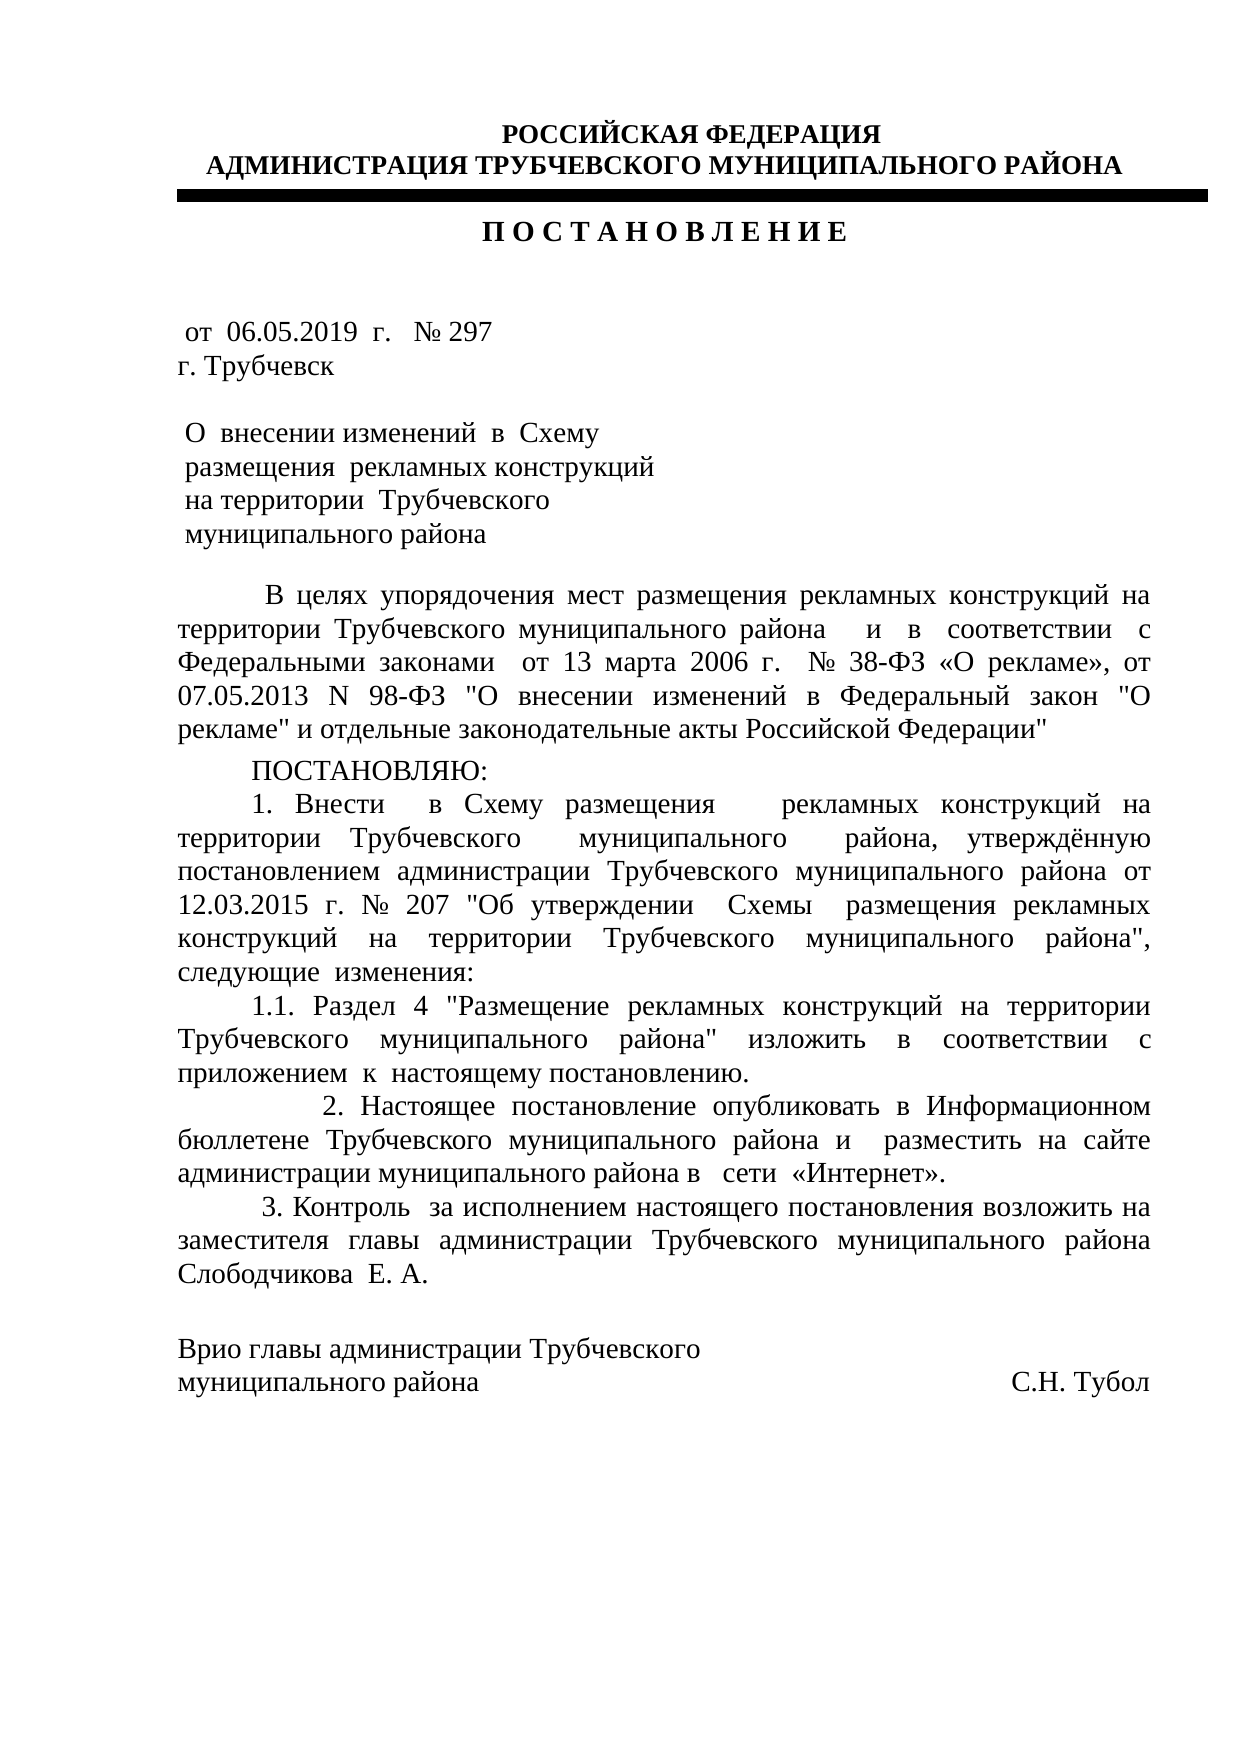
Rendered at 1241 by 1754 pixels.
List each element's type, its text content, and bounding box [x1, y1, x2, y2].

text 1. Внести в Схему размещения рекламных конструкций на территории Трубчевского муниципального района, утверждённую постановлением администрации Трубчевского муниципального района от 12.03.2015 г. № 207 "Об утверждении Схемы размещения рекламных конструкций на территории Трубчевского муниципального района", следующие изменения: [177, 786, 1152, 988]
text муниципального района С.Н. Тубол [177, 1364, 1152, 1398]
text 3. Контроль за исполнением настоящего постановления возложить на заместителя главы администрации Трубчевского муниципального района Слободчикова Е. А. [177, 1189, 1152, 1289]
text 2. Настоящее постановление опубликовать в Информационном бюллетене Трубчевского муниципального района и разместить на сайте администрации муниципального района в сети «Интернет». [177, 1088, 1152, 1189]
text размещения рекламных конструкций [177, 449, 1152, 482]
text РОССИЙСКАЯ ФЕДЕРАЦИЯ АДМИНИСТРАЦИЯ ТРУБЧЕВСКОГО МУНИЦИПАЛЬНОГО РАЙОНА [177, 118, 1152, 180]
text ПОСТАНОВЛЯЮ: [177, 753, 1152, 786]
text Врио главы администрации Трубчевского [177, 1331, 1152, 1364]
text от 06.05.2019 г. № 297 [177, 314, 1152, 348]
text П О С Т А Н О В Л Е Н И Е [177, 214, 1152, 247]
text О внесении изменений в Схему [177, 415, 1152, 449]
text В целях упорядочения мест размещения рекламных конструкций на территории Трубчевского муниципального района и в соответствии с Федеральными законами от 13 марта 2006 г. № 38-ФЗ «О рекламе», от 07.05.2013 N 98-ФЗ "О внесении изменений в Федеральный закон "О рекламе" и отдельные законодательные акты Российской Федерации" [177, 577, 1152, 745]
text на территории Трубчевского [177, 482, 1152, 516]
text 1.1. Раздел 4 "Размещение рекламных конструкций на территории Трубчевского муниципального района" изложить в соответствии с приложением к настоящему постановлению. [177, 988, 1152, 1088]
text муниципального района [177, 516, 1152, 549]
text г. Трубчевск [177, 348, 1152, 382]
